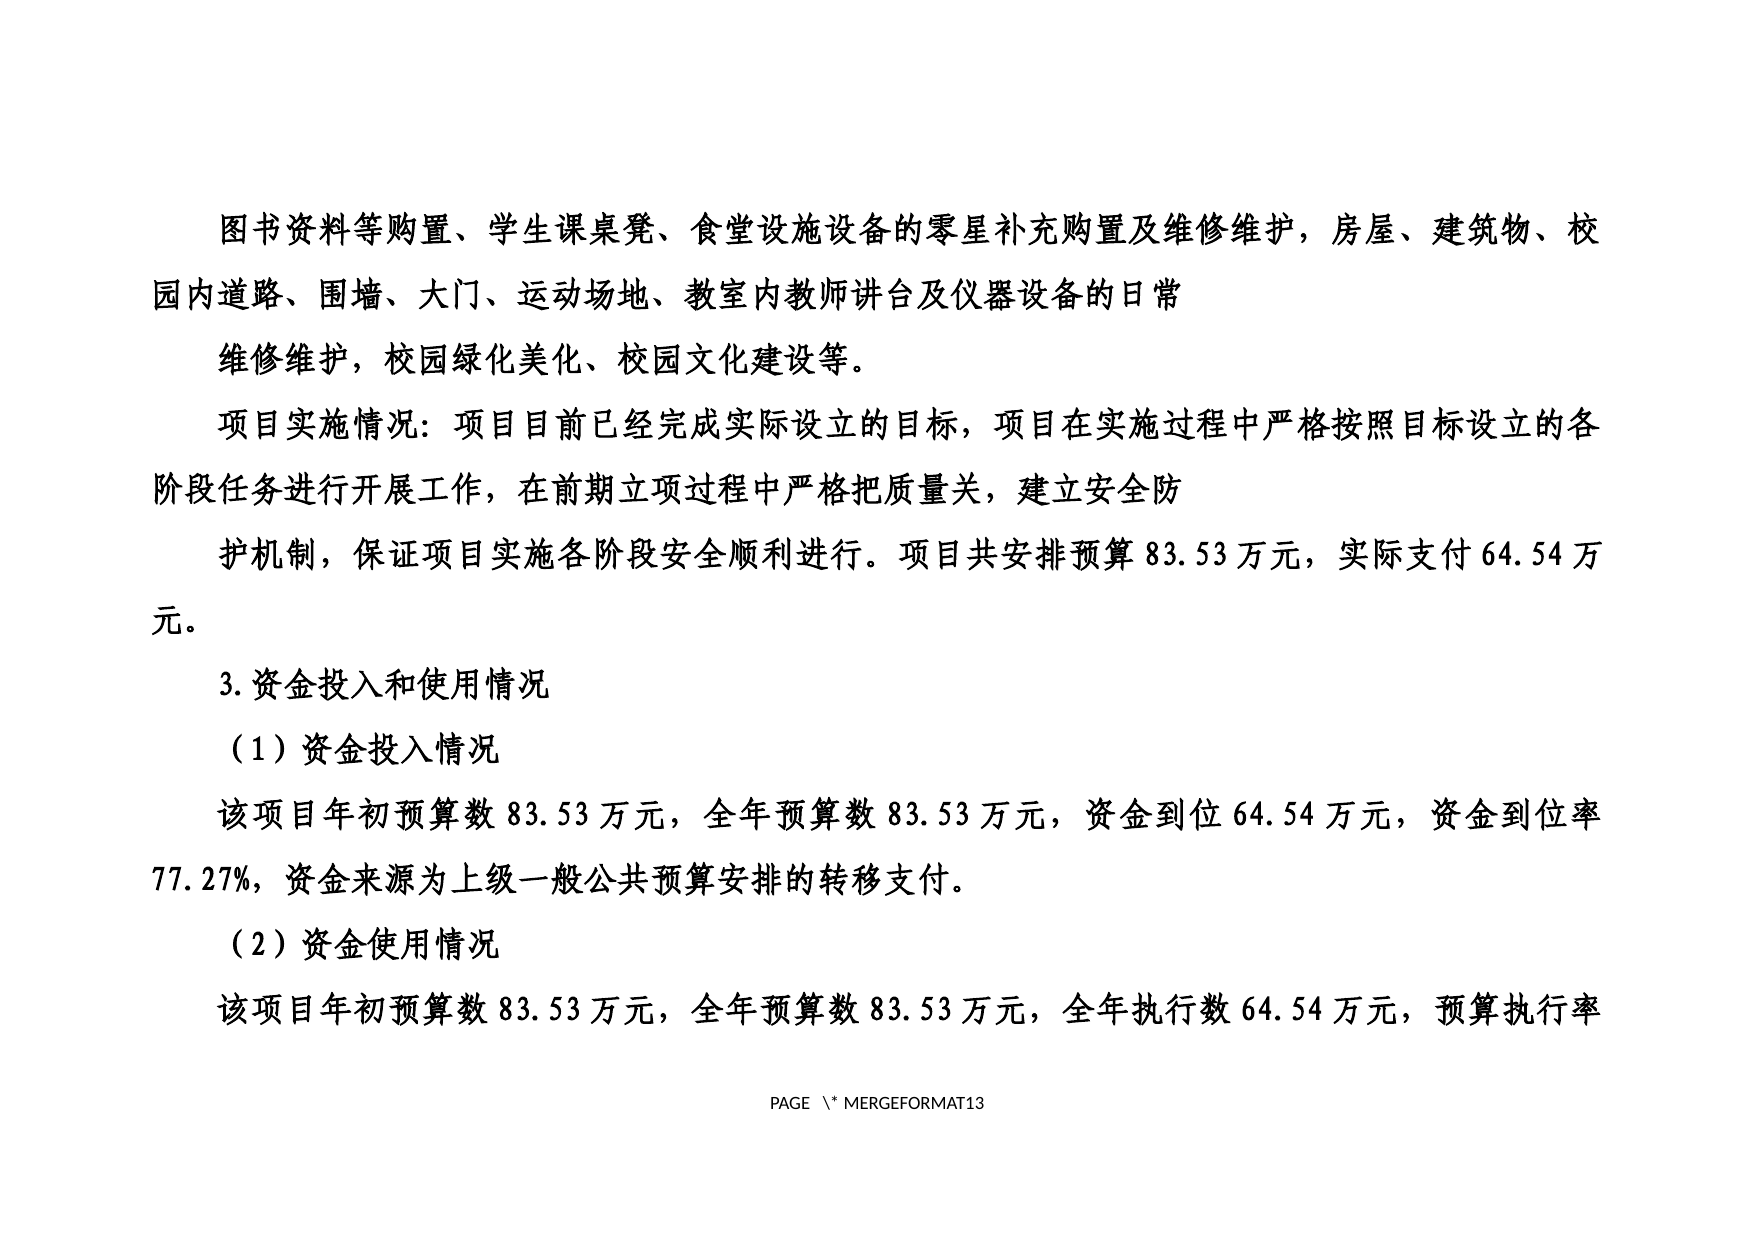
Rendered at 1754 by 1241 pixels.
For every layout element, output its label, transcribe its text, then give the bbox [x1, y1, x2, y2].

text 护机制，保证项目实施各阶段安全顺利进行。项目共安排预算83.53万元，实际支付64.54万元。 [150, 519, 1604, 649]
text （1）资金投入情况 [150, 714, 1604, 779]
text 维修维护，校园绿化美化、校园文化建设等。 [150, 324, 1604, 389]
text 项目实施情况：项目目前已经完成实际设立的目标，项目在实施过程中严格按照目标设立的各阶段任务进行开展工作，在前期立项过程中严格把质量关，建立安全防 [150, 389, 1604, 519]
text 该项目年初预算数83.53万元，全年预算数83.53万元，资金到位64.54万元，资金到位率77.27%，资金来源为上级一般公共预算安排的转移支付。 [150, 779, 1604, 909]
text （2）资金使用情况 [150, 909, 1604, 974]
text 图书资料等购置、学生课桌凳、食堂设施设备的零星补充购置及维修维护，房屋、建筑物、校园内道路、围墙、大门、运动场地、教室内教师讲台及仪器设备的日常 [150, 194, 1604, 324]
text 3.资金投入和使用情况 [150, 649, 1604, 714]
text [150, 974, 1604, 1039]
